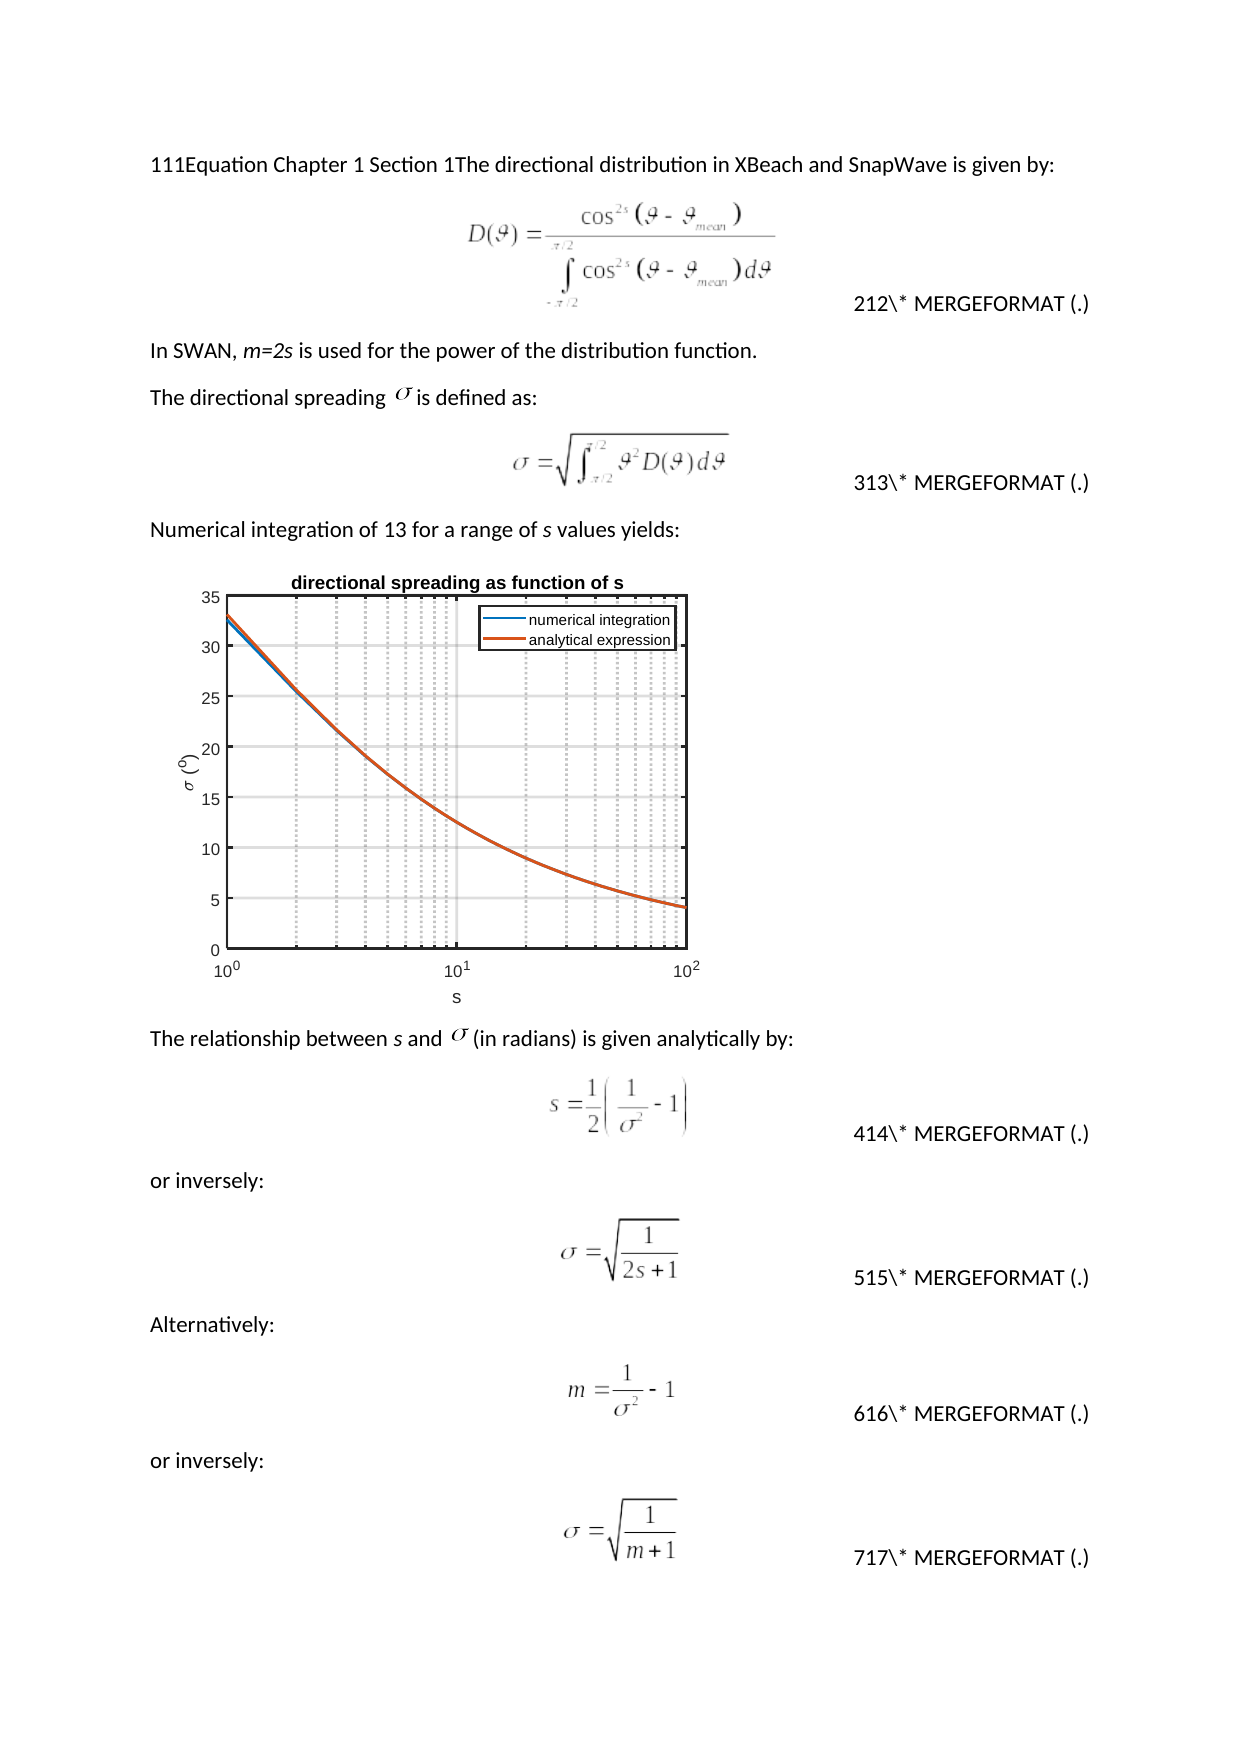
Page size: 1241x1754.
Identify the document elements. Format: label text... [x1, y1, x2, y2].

text The relationship between s and (in radians) is given analytically by: [150, 1024, 1090, 1052]
text In SWAN, m=2s is used for the power of the distribution function. [150, 336, 1090, 364]
text The directional spreading is defined as: [150, 383, 1090, 411]
text or inversely: [150, 1446, 1090, 1474]
text The directional distribution in XBeach and SnapWave is given by: [150, 150, 1090, 178]
text Numerical integration of for a range of s values yields: [150, 515, 1090, 543]
text or inversely: [150, 1166, 1090, 1194]
text Alternatively: [150, 1310, 1090, 1338]
